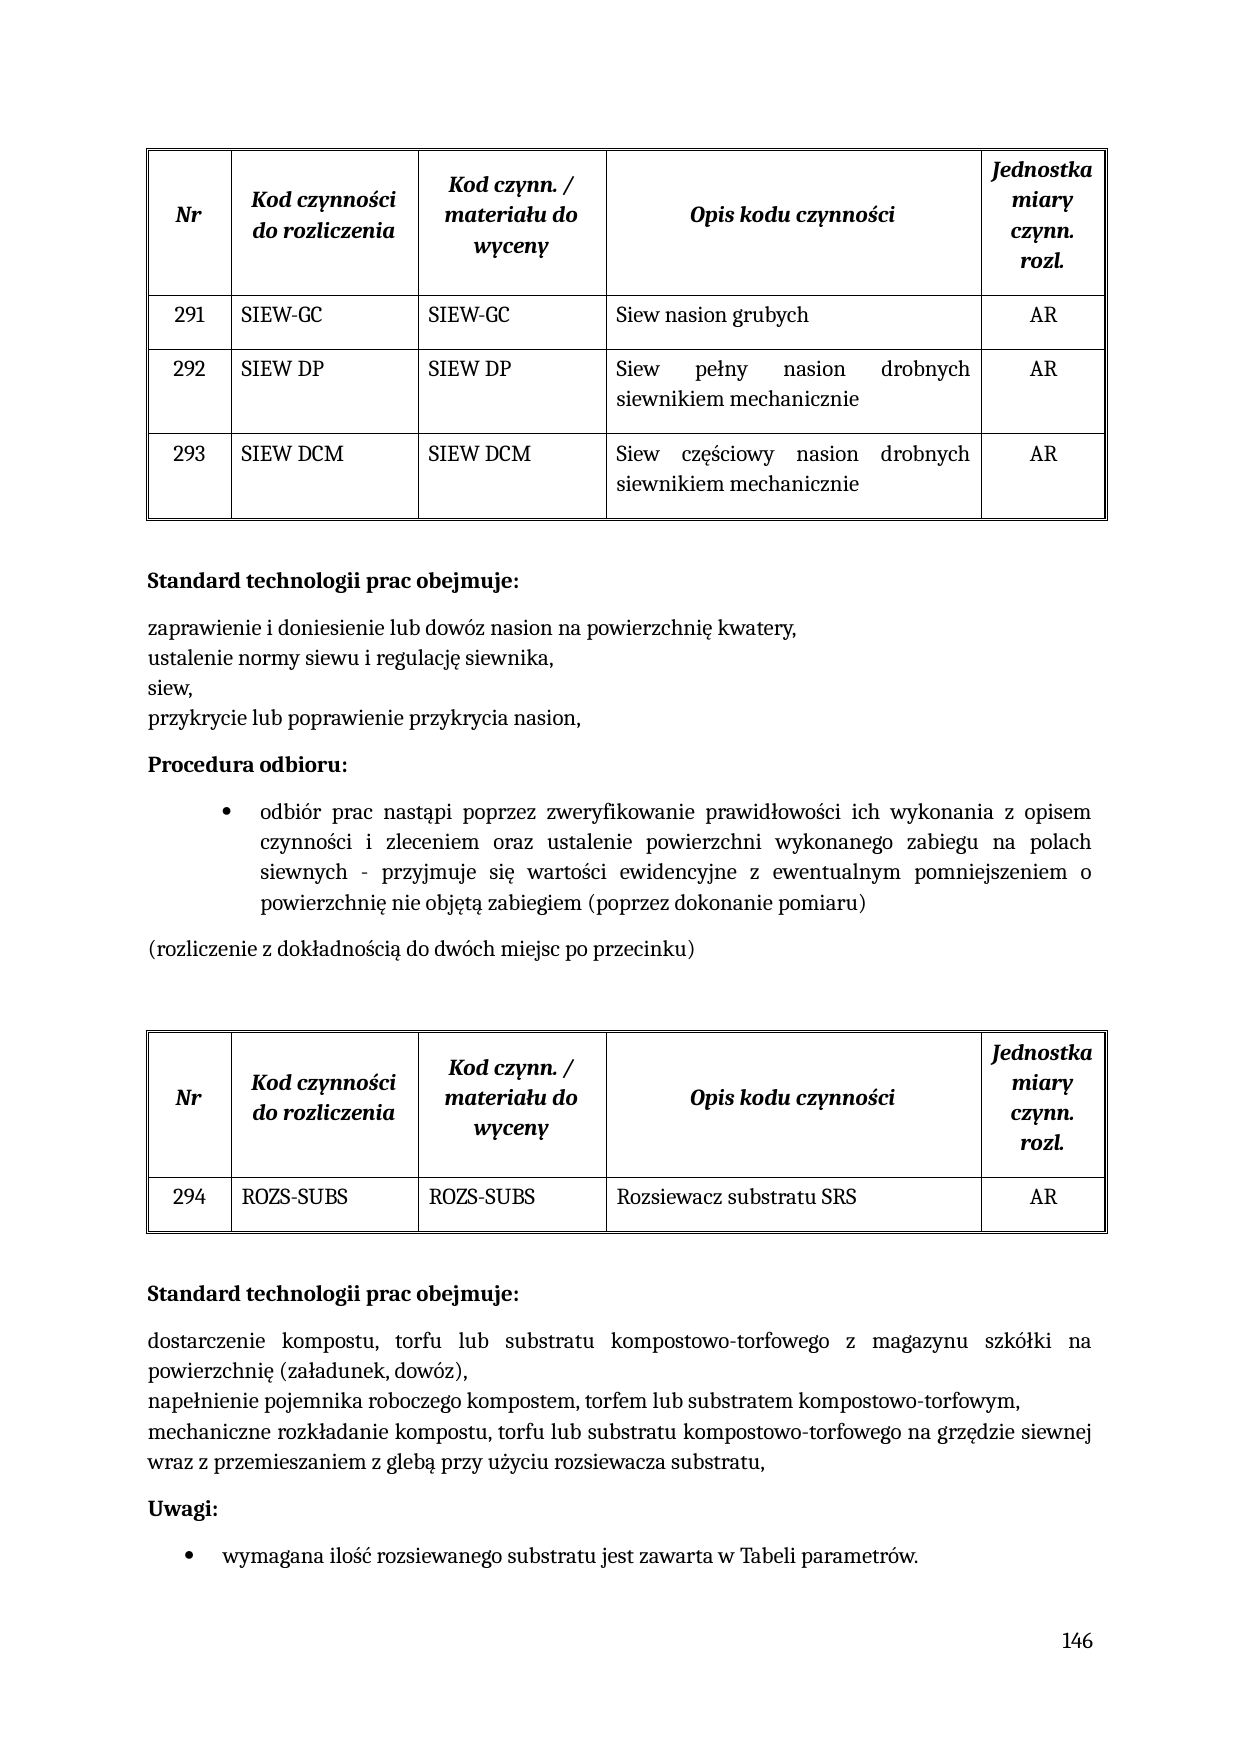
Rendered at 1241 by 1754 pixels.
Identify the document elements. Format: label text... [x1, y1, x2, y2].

list mechaniczne rozkładanie kompostu, torfu lub substratu kompostowo-torfowego na grzędzie siewnej wraz z przemieszaniem z glebą przy użyciu rozsiewacza substratu, [148, 1418, 1093, 1475]
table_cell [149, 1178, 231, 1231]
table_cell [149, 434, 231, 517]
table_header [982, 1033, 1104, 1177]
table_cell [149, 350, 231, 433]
text Uwagi: [148, 1496, 1093, 1522]
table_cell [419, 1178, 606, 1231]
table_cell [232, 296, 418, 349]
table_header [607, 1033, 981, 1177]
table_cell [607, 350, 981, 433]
list siew, [148, 675, 1093, 701]
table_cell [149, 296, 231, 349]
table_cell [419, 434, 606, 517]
text Standard technologii prac obejmuje: [148, 1281, 1093, 1307]
list przykrycie lub poprawienie przykrycia nasion, [148, 705, 1093, 731]
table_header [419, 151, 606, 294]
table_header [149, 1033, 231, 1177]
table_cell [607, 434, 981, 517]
list dostarczenie kompostu, torfu lub substratu kompostowo-torfowego z magazynu szkółki na powierzchnię (załadunek, dowóz), [148, 1328, 1093, 1384]
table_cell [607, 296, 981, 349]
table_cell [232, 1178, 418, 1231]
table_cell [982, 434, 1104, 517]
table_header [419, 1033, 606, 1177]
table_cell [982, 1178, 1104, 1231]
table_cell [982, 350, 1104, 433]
list ustalenie normy siewu i regulację siewnika, [148, 644, 1093, 671]
text Standard technologii prac obejmuje: [148, 567, 1093, 594]
list wymagana ilość rozsiewanego substratu jest zawarta w Tabeli parametrów. [185, 1542, 1093, 1569]
text Procedura odbioru: [148, 752, 1093, 778]
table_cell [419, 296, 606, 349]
list zaprawienie i doniesienie lub dowóz nasion na powierzchnię kwatery, [148, 614, 1093, 641]
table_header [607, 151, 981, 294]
list napełnienie pojemnika roboczego kompostem, torfem lub substratem kompostowo-torfowym, [148, 1388, 1093, 1414]
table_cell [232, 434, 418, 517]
list odbiór prac nastąpi poprzez zweryfikowanie prawidłowości ich wykonania z opisem czynności i zleceniem oraz ustalenie powierzchni wykonanego zabiegu na polach siewnych - przyjmuje się wartości ewidencyjne z ewentualnym pomniejszeniem o powierzchnię nie objętą zabiegiem (poprzez dokonanie pomiaru) [223, 799, 1093, 916]
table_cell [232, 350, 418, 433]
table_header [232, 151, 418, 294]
text (rozliczenie z dokładnością do dwóch miejsc po przecinku) [148, 936, 1093, 962]
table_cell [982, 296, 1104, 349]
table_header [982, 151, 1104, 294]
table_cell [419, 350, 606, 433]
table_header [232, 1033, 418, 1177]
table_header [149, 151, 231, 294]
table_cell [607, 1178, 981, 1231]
